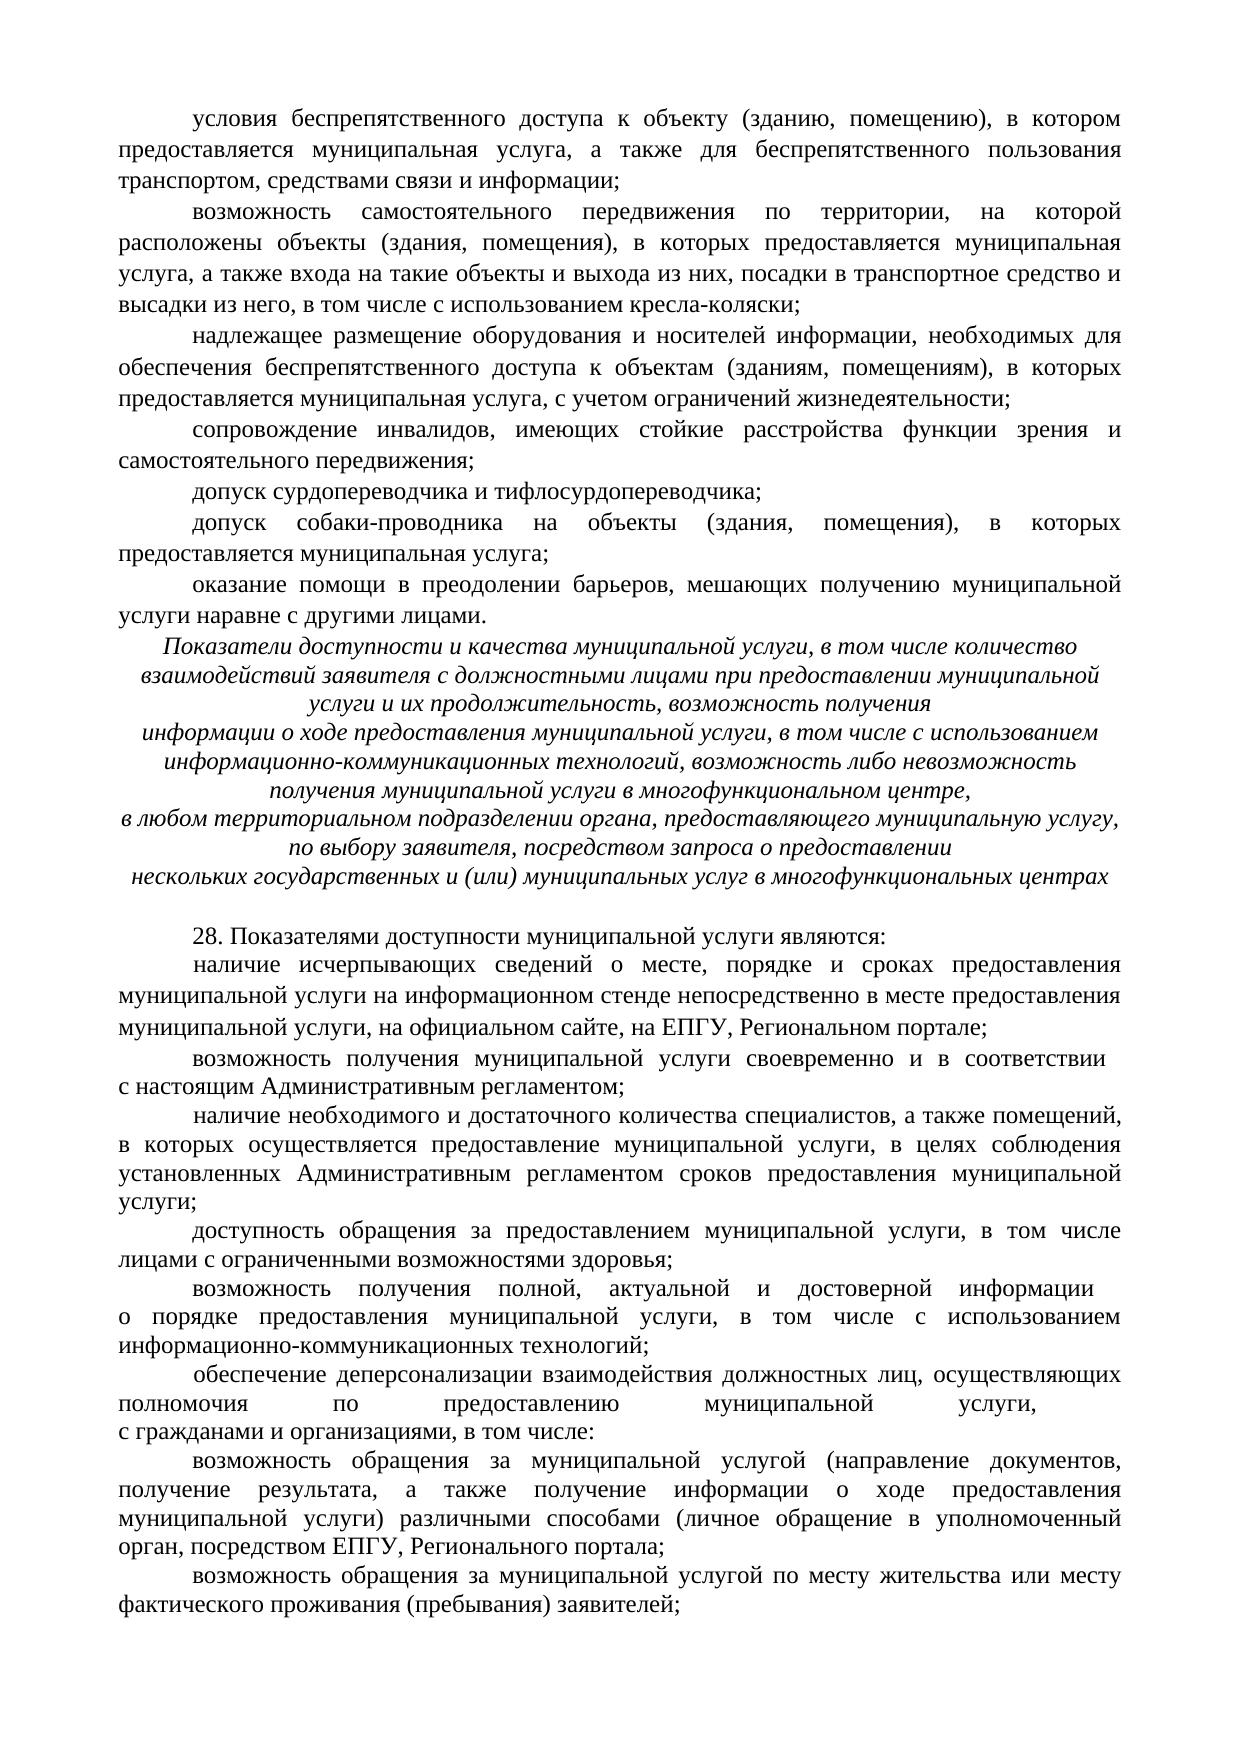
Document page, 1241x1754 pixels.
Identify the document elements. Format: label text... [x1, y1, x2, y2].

text Показатели доступности и качества муниципальной услуги, в том числе количество взаимодействий заявителя с должностными лицами при предоставлении муниципальной услуги и их продолжительность, возможность получения [118, 631, 1122, 717]
text наличие необходимого и достаточного количества специалистов, а также помещений, в которых осуществляется предоставление муниципальной услуги, в целях соблюдения установленных Административным регламентом сроков предоставления муниципальной услуги; [118, 1100, 1122, 1215]
text доступность обращения за предоставлением муниципальной услуги, в том числе лицами с ограниченными возможностями здоровья; [118, 1215, 1122, 1273]
text возможность получения муниципальной услуги своевременно и в соответствии с настоящим Административным регламентом; [118, 1043, 1122, 1100]
text нескольких государственных и (или) муниципальных услуг в многофункциональных центрах [118, 861, 1122, 890]
text информации о ходе предоставления муниципальной услуги, в том числе с использованием информационно-коммуникационных технологий, возможность либо невозможность получения муниципальной услуги в многофункциональном центре, [118, 717, 1122, 803]
text возможность самостоятельного передвижения по территории, на которой расположены объекты (здания, помещения), в которых предоставляется муниципальная услуга, а также входа на такие объекты и выхода из них, посадки в транспортное средство и высадки из него, в том числе с использованием кресла-коляски; [118, 196, 1122, 318]
text допуск сурдопереводчика и тифлосурдопереводчика; [118, 476, 1122, 504]
text надлежащее размещение оборудования и носителей информации, необходимых для обеспечения беспрепятственного доступа к объектам (зданиям, помещениям), в которых предоставляется муниципальная услуга, с учетом ограничений жизнедеятельности; [118, 321, 1122, 411]
text в любом территориальном подразделении органа, предоставляющего муниципальную услугу, по выбору заявителя, посредством запроса о предоставлении [118, 803, 1122, 861]
text условия беспрепятственного доступа к объекту (зданию, помещению), в котором предоставляется муниципальная услуга, а также для беспрепятственного пользования транспортом, средствами связи и информации; [118, 103, 1122, 194]
text возможность обращения за муниципальной услугой по месту жительства или месту фактического проживания (пребывания) заявителей; [118, 1560, 1122, 1618]
text обеспечение деперсонализации взаимодействия должностных лиц, осуществляющих полномочия по предоставлению муниципальной услуги, с гражданами и организациями, в том числе: [118, 1359, 1122, 1445]
text сопровождение инвалидов, имеющих стойкие расстройства функции зрения и самостоятельного передвижения; [118, 414, 1122, 473]
text возможность обращения за муниципальной услугой (направление документов, получение результата, а также получение информации о ходе предоставления муниципальной услуги) различными способами (личное обращение в уполномоченный орган, посредством ЕПГУ, Регионального портала; [118, 1445, 1122, 1560]
text возможность получения полной, актуальной и достоверной информации о порядке предоставления муниципальной услуги, в том числе с использованием информационно-коммуникационных технологий; [118, 1273, 1122, 1359]
text 28. Показателями доступности муниципальной услуги являются: [118, 921, 1122, 949]
text наличие исчерпывающих сведений о месте, порядке и сроках предоставления муниципальной услуги на информационном стенде непосредственно в месте предоставления муниципальной услуги, на официальном сайте, на ЕПГУ, Региональном портале; [118, 949, 1122, 1040]
text оказание помощи в преодолении барьеров, мешающих получению муниципальной услуги наравне с другими лицами. [118, 569, 1122, 629]
text допуск собаки-проводника на объекты (здания, помещения), в которых предоставляется муниципальная услуга; [118, 507, 1122, 567]
